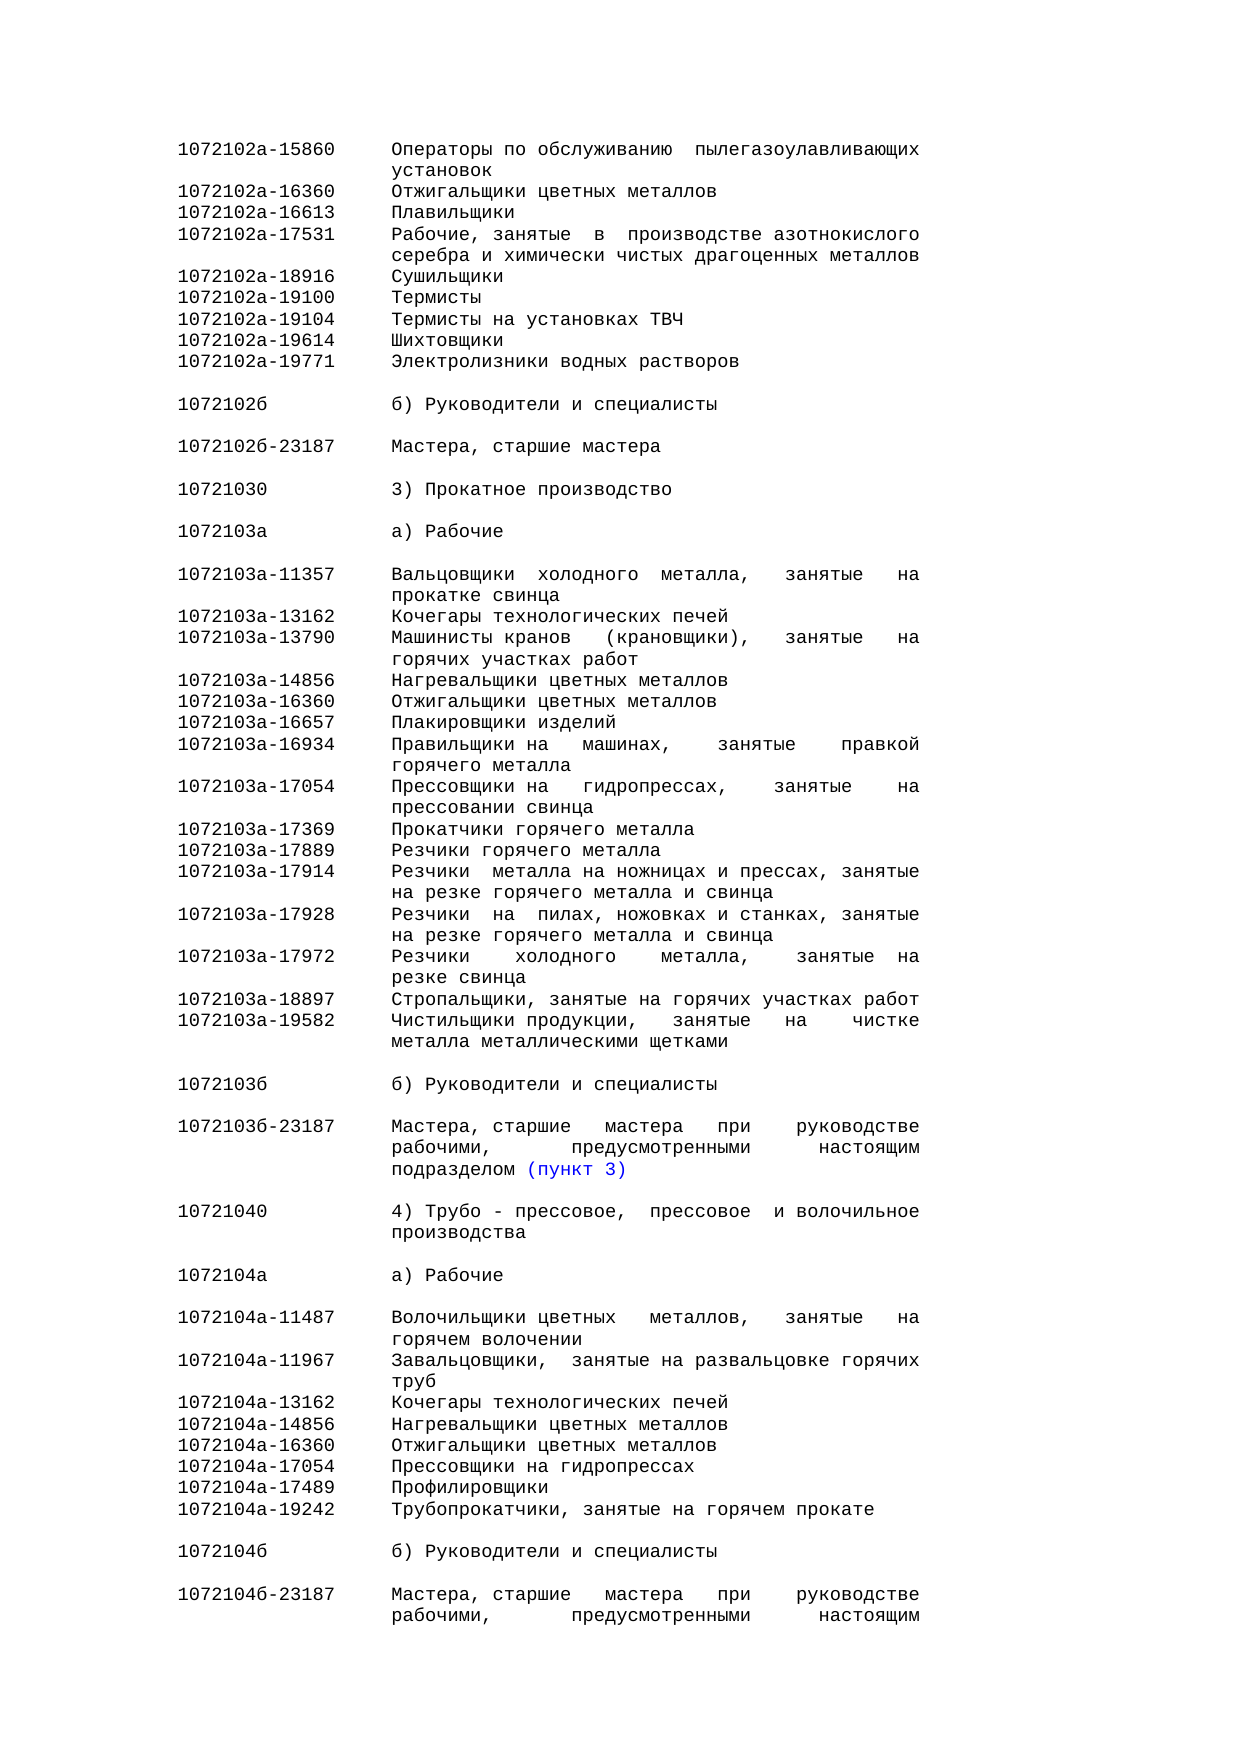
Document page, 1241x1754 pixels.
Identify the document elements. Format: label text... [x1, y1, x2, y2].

text 1072104б б) Руководители и специалисты [177, 1542, 1152, 1563]
text 1072103а-17889 Резчики горячего металла [177, 841, 1152, 862]
text подразделом (пункт 3) [177, 1159, 1152, 1181]
text 1072102б-23187 Мастера, старшие мастера [177, 437, 1152, 458]
text 1072103а-19582 Чистильщики продукции, занятые на чистке [177, 1011, 1152, 1032]
text 1072103а-16657 Плакировщики изделий [177, 713, 1152, 734]
text 1072104а-11487 Волочильщики цветных металлов, занятые на [177, 1308, 1152, 1329]
text 1072103а-18897 Стропальщики, занятые на горячих участках работ [177, 989, 1152, 1011]
text резке свинца [177, 968, 1152, 989]
text 1072104а-16360 Отжигальщики цветных металлов [177, 1436, 1152, 1457]
text 1072103а-16934 Правильщики на машинах, занятые правкой [177, 734, 1152, 756]
text 1072102а-19614 Шихтовщики [177, 331, 1152, 352]
text 1072103б б) Руководители и специалисты [177, 1074, 1152, 1096]
text 1072103а-17369 Прокатчики горячего металла [177, 819, 1152, 841]
text 1072103а-17972 Резчики холодного металла, занятые на [177, 947, 1152, 968]
text 1072103а-17054 Прессовщики на гидропрессах, занятые на [177, 777, 1152, 798]
text 1072103а-13162 Кочегары технологических печей [177, 607, 1152, 628]
text 1072103а-17928 Резчики на пилах, ножовках и станках, занятые [177, 904, 1152, 926]
text рабочими, предусмотренными настоящим [177, 1606, 1152, 1627]
text на резке горячего металла и свинца [177, 926, 1152, 947]
text на резке горячего металла и свинца [177, 883, 1152, 904]
text 1072104а-11967 Завальцовщики, занятые на развальцовке горячих [177, 1351, 1152, 1372]
text 1072104б-23187 Мастера, старшие мастера при руководстве [177, 1584, 1152, 1606]
text 1072102а-16360 Отжигальщики цветных металлов [177, 182, 1152, 203]
text 1072102а-19771 Электролизники водных растворов [177, 352, 1152, 373]
text прессовании свинца [177, 798, 1152, 819]
text серебра и химически чистых драгоценных металлов [177, 246, 1152, 267]
text 1072104а-17054 Прессовщики на гидропрессах [177, 1457, 1152, 1478]
text 10721040 4) Трубо - прессовое, прессовое и волочильное [177, 1202, 1152, 1223]
text 1072102а-17531 Рабочие, занятые в производстве азотнокислого [177, 224, 1152, 246]
text 1072103а-11357 Вальцовщики холодного металла, занятые на [177, 564, 1152, 586]
text 1072102а-16613 Плавильщики [177, 203, 1152, 224]
text 1072103а-17914 Резчики металла на ножницах и прессах, занятые [177, 862, 1152, 883]
text 10721030 3) Прокатное производство [177, 479, 1152, 501]
text 1072103б-23187 Мастера, старшие мастера при руководстве [177, 1117, 1152, 1138]
text труб [177, 1372, 1152, 1393]
text 1072104а-19242 Трубопрокатчики, занятые на горячем прокате [177, 1499, 1152, 1521]
text 1072103а-14856 Нагревальщики цветных металлов [177, 671, 1152, 692]
text 1072104а-13162 Кочегары технологических печей [177, 1393, 1152, 1414]
text 1072104а-14856 Нагревальщики цветных металлов [177, 1414, 1152, 1436]
text 1072102а-18916 Сушильщики [177, 267, 1152, 288]
text производства [177, 1223, 1152, 1244]
text 1072103а-13790 Машинисты кранов (крановщики), занятые на [177, 628, 1152, 649]
text 1072102а-15860 Операторы по обслуживанию пылегазоулавливающих [177, 139, 1152, 161]
text 1072103а а) Рабочие [177, 522, 1152, 543]
text горячего металла [177, 756, 1152, 777]
text 1072102а-19104 Термисты на установках ТВЧ [177, 309, 1152, 331]
text горячем волочении [177, 1329, 1152, 1351]
text 1072103а-16360 Отжигальщики цветных металлов [177, 692, 1152, 713]
text установок [177, 161, 1152, 182]
text 1072104а а) Рабочие [177, 1266, 1152, 1287]
text рабочими, предусмотренными настоящим [177, 1138, 1152, 1159]
text металла металлическими щетками [177, 1032, 1152, 1053]
text прокатке свинца [177, 586, 1152, 607]
text горячих участках работ [177, 649, 1152, 671]
text 1072102б б) Руководители и специалисты [177, 394, 1152, 416]
text 1072104а-17489 Профилировщики [177, 1478, 1152, 1499]
text 1072102а-19100 Термисты [177, 288, 1152, 309]
